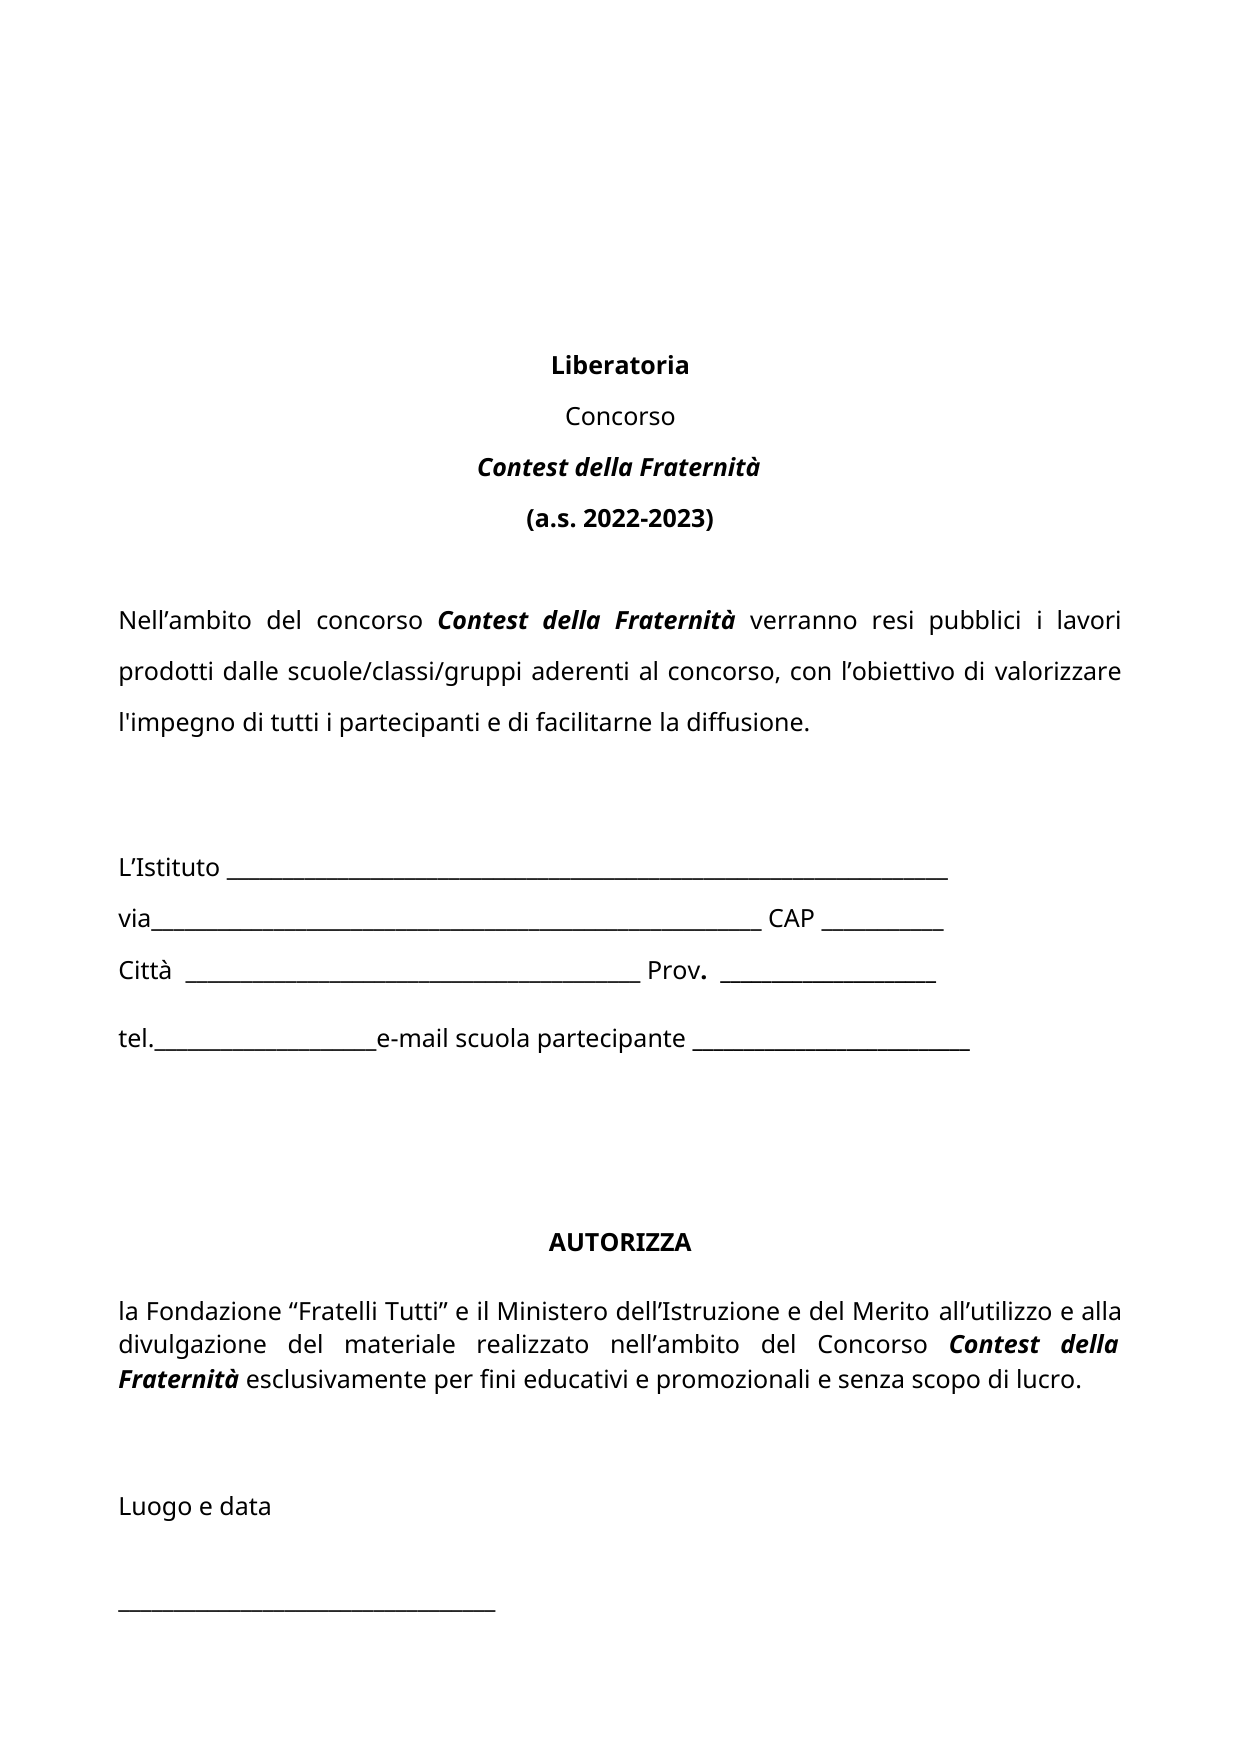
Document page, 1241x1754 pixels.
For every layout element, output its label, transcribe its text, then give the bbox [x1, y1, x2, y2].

text AUTORIZZA [118, 1225, 1122, 1259]
text Concorso [118, 399, 1122, 433]
text Città _________________________________________ Prov. _____________________ [118, 952, 1122, 987]
text __________________________________ [118, 1582, 1122, 1616]
text Luogo e data [118, 1488, 1122, 1522]
text Liberatoria [118, 348, 1122, 382]
text Contest della Fraternità [118, 450, 1122, 484]
text L’Istituto _________________________________________________________________ [118, 849, 1122, 883]
text Nell’ambito del concorso Contest della Fraternità verranno resi pubblici i lavori prodotti dalle scuole/classi/gruppi aderenti al concorso, con l’obiettivo di valorizzare l'impegno di tutti i partecipanti e di facilitarne la diffusione. [118, 603, 1122, 739]
text via_______________________________________________________ CAP ___________ [118, 901, 1122, 935]
text (a.s. 2022-2023) [118, 501, 1122, 535]
text tel.____________________e-mail scuola partecipante ___________________________ [118, 1021, 1122, 1055]
text la Fondazione “Fratelli Tutti” e il Ministero dell’Istruzione e del Merito all’utilizzo e alla divulgazione del materiale realizzato nell’ambito del Concorso Contest della Fraternità esclusivamente per fini educativi e promozionali e senza scopo di lucro. [118, 1293, 1122, 1395]
